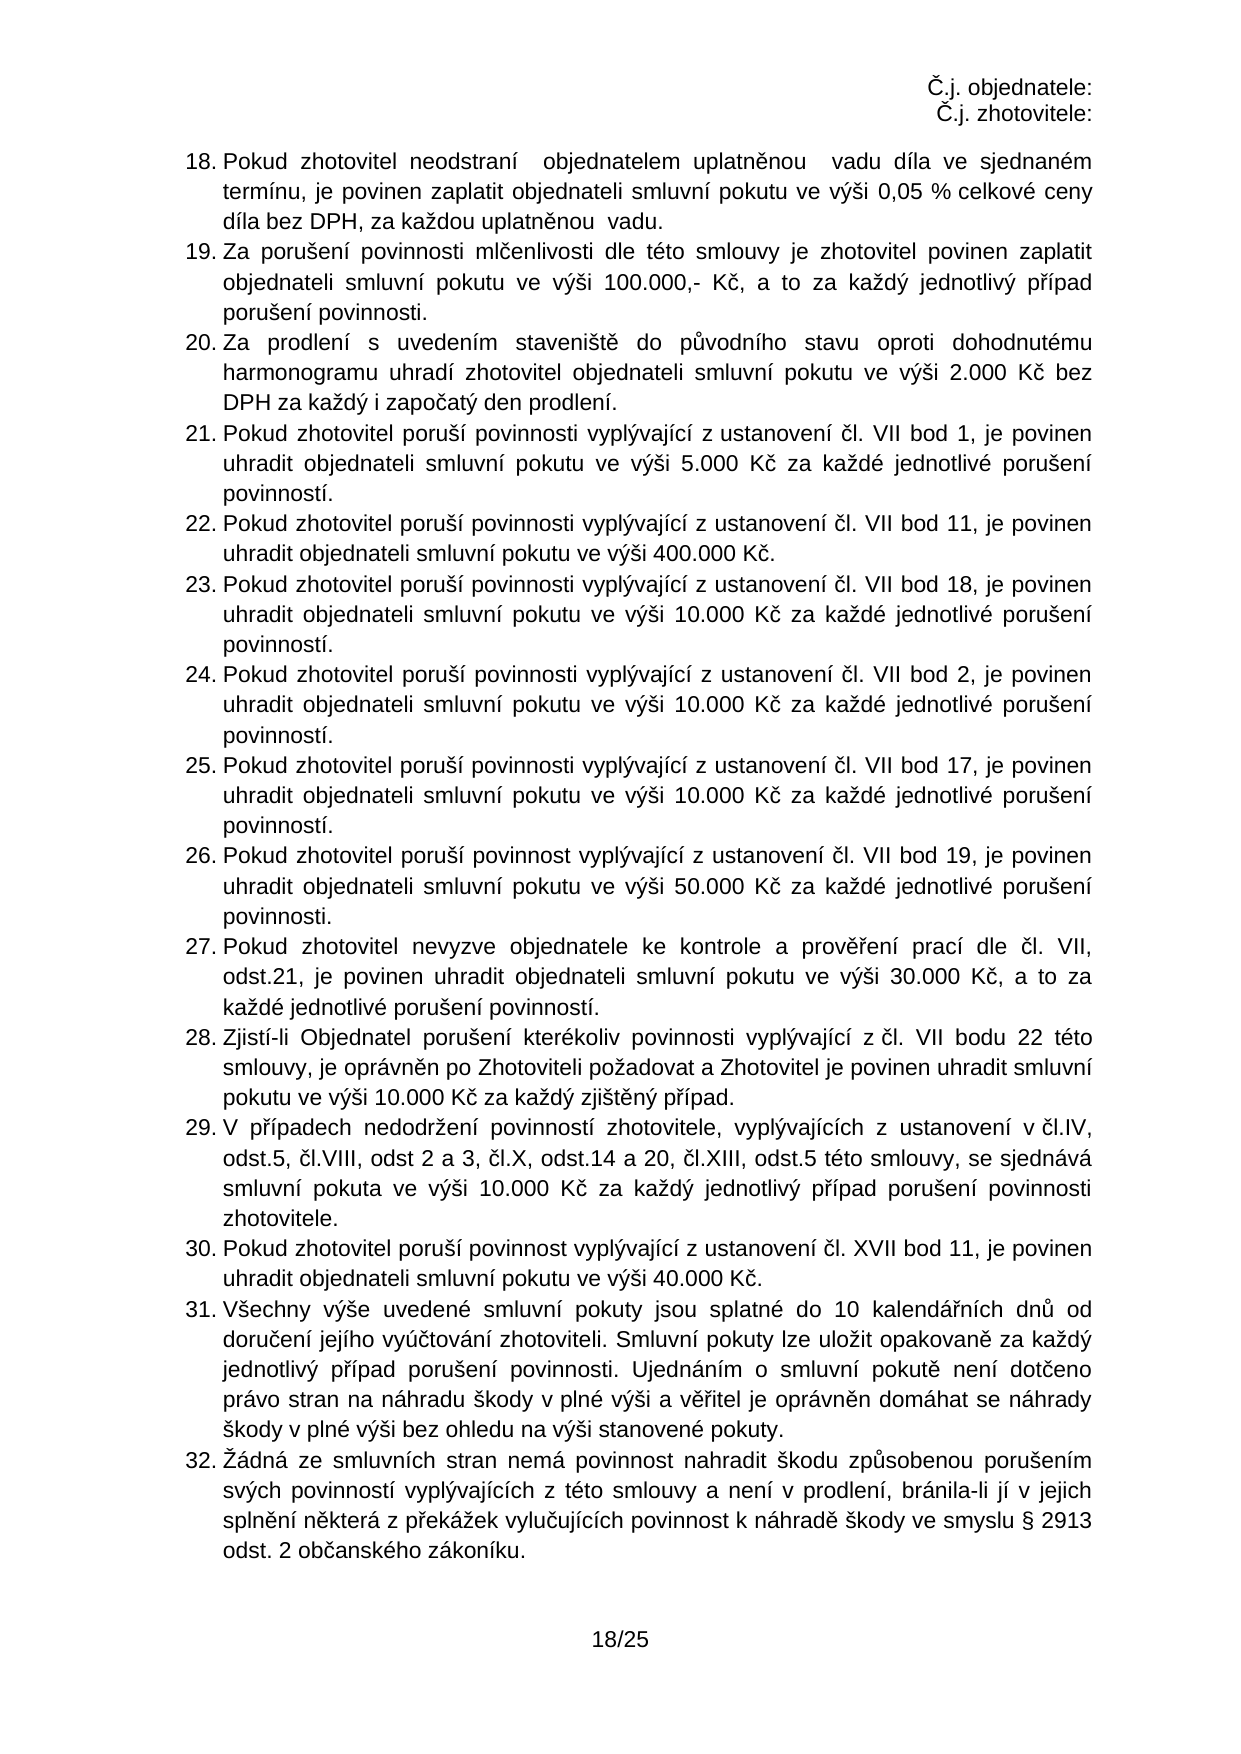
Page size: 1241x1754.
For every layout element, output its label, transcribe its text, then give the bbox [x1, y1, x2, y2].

list Žádná ze smluvních stran nemá povinnost nahradit škodu způsobenou porušením svých povinností vyplývajících z této smlouvy a není v prodlení, bránila-li jí v jejich splnění některá z překážek vylučujících povinnost k náhradě škody ve smyslu § 2913 odst. 2 občanského zákoníku. [185, 1447, 1093, 1563]
list Zjistí-li Objednatel porušení kterékoliv povinnosti vyplývající z čl. VII bodu 22 této smlouvy, je oprávněn po Zhotoviteli požadovat a Zhotovitel je povinen uhradit smluvní pokutu ve výši 10.000 Kč za každý zjištěný případ. [185, 1024, 1093, 1110]
list Všechny výše uvedené smluvní pokuty jsou splatné do 10 kalendářních dnů od doručení jejího vyúčtování zhotoviteli. Smluvní pokuty lze uložit opakovaně za každý jednotlivý případ porušení povinnosti. Ujednáním o smluvní pokutě není dotčeno právo stran na náhradu škody v plné výši a věřitel je oprávněn domáhat se náhrady škody v plné výši bez ohledu na výši stanovené pokuty. [185, 1296, 1093, 1443]
list Pokud zhotovitel neodstraní objednatelem uplatněnou vadu díla ve sjednaném termínu, je povinen zaplatit objednateli smluvní pokutu ve výši 0,05 % celkové ceny díla bez DPH, za každou uplatněnou vadu. [185, 148, 1093, 234]
list Pokud zhotovitel poruší povinnosti vyplývající z ustanovení čl. VII bod 18, je povinen uhradit objednateli smluvní pokutu ve výši 10.000 Kč za každé jednotlivé porušení povinností. [185, 571, 1093, 657]
list Pokud zhotovitel poruší povinnosti vyplývající z ustanovení čl. VII bod 11, je povinen uhradit objednateli smluvní pokutu ve výši 400.000 Kč. [185, 510, 1093, 567]
list Pokud zhotovitel poruší povinnosti vyplývající z ustanovení čl. VII bod 1, je povinen uhradit objednateli smluvní pokutu ve výši 5.000 Kč za každé jednotlivé porušení povinností. [185, 419, 1093, 506]
list V případech nedodržení povinností zhotovitele, vyplývajících z ustanovení v čl.IV, odst.5, čl.VIII, odst 2 a 3, čl.X, odst.14 a 20, čl.XIII, odst.5 této smlouvy, se sjednává smluvní pokuta ve výši 10.000 Kč za každý jednotlivý případ porušení povinnosti zhotovitele. [185, 1114, 1093, 1231]
list Pokud zhotovitel nevyzve objednatele ke kontrole a prověření prací dle čl. VII, odst.21, je povinen uhradit objednateli smluvní pokutu ve výši 30.000 Kč, a to za každé jednotlivé porušení povinností. [185, 933, 1093, 1020]
list Pokud zhotovitel poruší povinnost vyplývající z ustanovení čl. XVII bod 11, je povinen uhradit objednateli smluvní pokutu ve výši 40.000 Kč. [185, 1235, 1093, 1292]
list Za porušení povinnosti mlčenlivosti dle této smlouvy je zhotovitel povinen zaplatit objednateli smluvní pokutu ve výši 100.000,- Kč, a to za každý jednotlivý případ porušení povinnosti. [185, 238, 1093, 325]
list Za prodlení s uvedením staveniště do původního stavu oproti dohodnutému harmonogramu uhradí zhotovitel objednateli smluvní pokutu ve výši 2.000 Kč bez DPH za každý i započatý den prodlení. [185, 329, 1093, 416]
list Pokud zhotovitel poruší povinnost vyplývající z ustanovení čl. VII bod 19, je povinen uhradit objednateli smluvní pokutu ve výši 50.000 Kč za každé jednotlivé porušení povinnosti. [185, 842, 1093, 929]
list Pokud zhotovitel poruší povinnosti vyplývající z ustanovení čl. VII bod 2, je povinen uhradit objednateli smluvní pokutu ve výši 10.000 Kč za každé jednotlivé porušení povinností. [185, 661, 1093, 748]
list Pokud zhotovitel poruší povinnosti vyplývající z ustanovení čl. VII bod 17, je povinen uhradit objednateli smluvní pokutu ve výši 10.000 Kč za každé jednotlivé porušení povinností. [185, 752, 1093, 838]
